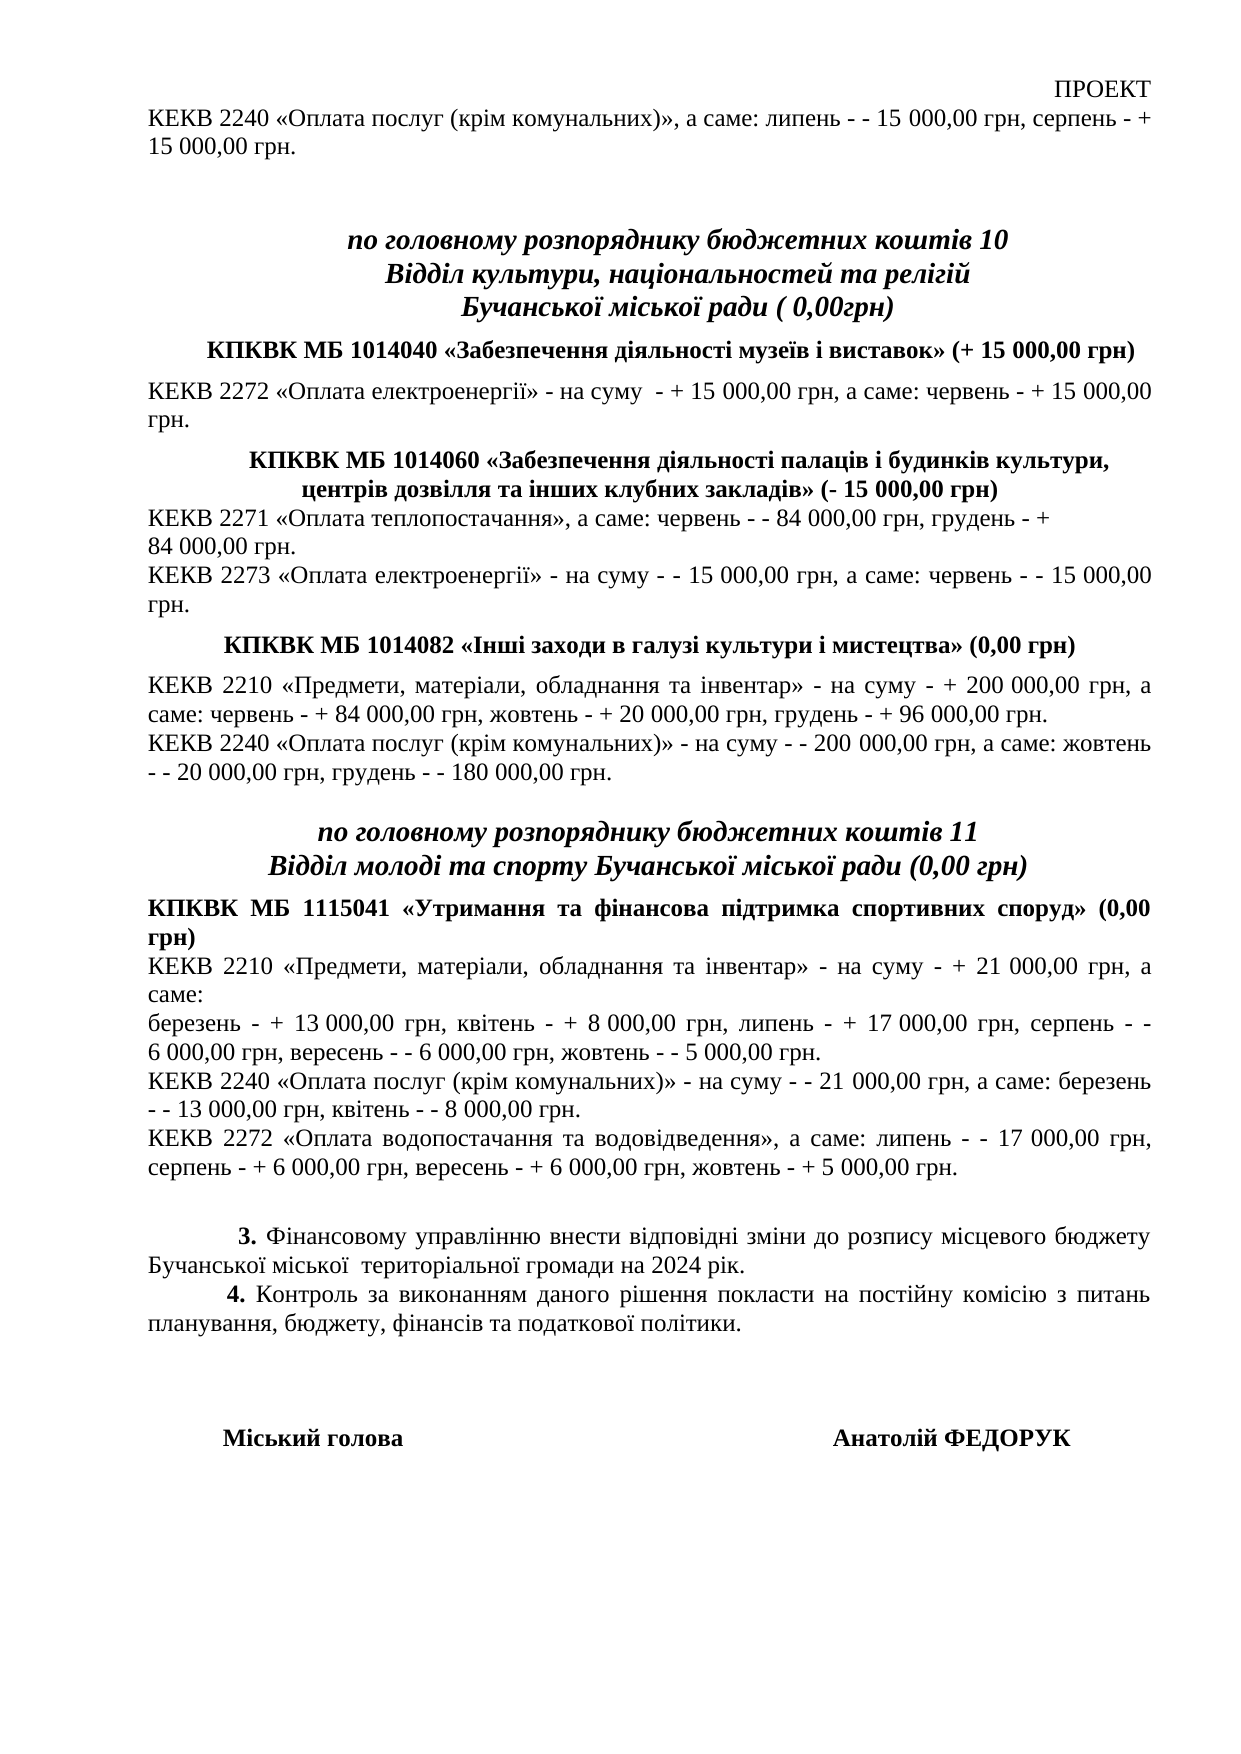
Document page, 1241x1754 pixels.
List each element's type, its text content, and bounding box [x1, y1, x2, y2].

text КПКВК МБ 1014040 «Забезпечення діяльності музеїв і виставок» (+ 15 000,00 грн) [148, 335, 1152, 364]
text Міський голова Анатолій ФЕДОРУК [148, 1423, 1152, 1451]
text КЕКВ 2272 «Оплата водопостачання та водовідведення», а саме: липень - - 17 000,00 грн, серпень - + 6 000,00 грн, вересень - + 6 000,00 грн, жовтень - + 5 000,00 грн. [148, 1123, 1152, 1181]
text КЕКВ 2210 «Предмети, матеріали, обладнання та інвентар» - на суму - + 200 000,00 грн, а саме: червень - + 84 000,00 грн, жовтень - + 20 000,00 грн, грудень - + 96 000,00 грн. [148, 670, 1152, 728]
text КЕКВ 2271 «Оплата теплопостачання», а саме: червень - - 84 000,00 грн, грудень - + 84 000,00 грн. [148, 503, 1152, 560]
text по головному розпоряднику бюджетних коштів 10 [148, 222, 1152, 256]
text КЕКВ 2240 «Оплата послуг (крім комунальних)» - на суму - - 200 000,00 грн, а саме: жовтень - - 20 000,00 грн, грудень - - 180 000,00 грн. [148, 728, 1152, 785]
text 3. Фінансовому управлінню внести відповідні зміни до розпису місцевого бюджету Бучанської міської територіальної громади на 2024 рік. [148, 1221, 1152, 1279]
text КПКВК МБ 1014060 «Забезпечення діяльності палаців і будинків культури, центрів дозвілля та інших клубних закладів» (- 15 000,00 грн) [148, 445, 1152, 503]
text Бучанської міської ради ( 0,00грн) [148, 289, 1152, 323]
text КЕКВ 2240 «Оплата послуг (крім комунальних)», а саме: липень - - 15 000,00 грн, серпень - + 15 000,00 грн. [148, 103, 1152, 160]
text КПКВК МБ 1115041 «Утримання та фінансова підтримка спортивних споруд» (0,00 грн) [148, 893, 1152, 951]
text березень - + 13 000,00 грн, квітень - + 8 000,00 грн, липень - + 17 000,00 грн, серпень - - 6 000,00 грн, вересень - - 6 000,00 грн, жовтень - - 5 000,00 грн. [148, 1008, 1152, 1066]
text 4. Контроль за виконанням даного рішення покласти на постійну комісію з питань планування, бюджету, фінансів та податкової політики. [148, 1279, 1152, 1336]
text по головному розпоряднику бюджетних коштів 11 [148, 814, 1152, 848]
text КЕКВ 2272 «Оплата електроенергії» - на суму - + 15 000,00 грн, а саме: червень - + 15 000,00 грн. [148, 376, 1152, 433]
text Відділ молоді та спорту Бучанської міської ради (0,00 грн) [148, 848, 1152, 881]
text КЕКВ 2210 «Предмети, матеріали, обладнання та інвентар» - на суму - + 21 000,00 грн, а саме: [148, 951, 1152, 1008]
text Відділ культури, національностей та релігій [148, 256, 1152, 289]
text КПКВК МБ 1014082 «Інші заходи в галузі культури і мистецтва» (0,00 грн) [148, 630, 1152, 658]
text КЕКВ 2240 «Оплата послуг (крім комунальних)» - на суму - - 21 000,00 грн, а саме: березень - - 13 000,00 грн, квітень - - 8 000,00 грн. [148, 1066, 1152, 1123]
text КЕКВ 2273 «Оплата електроенергії» - на суму - - 15 000,00 грн, а саме: червень - - 15 000,00 грн. [148, 560, 1152, 618]
